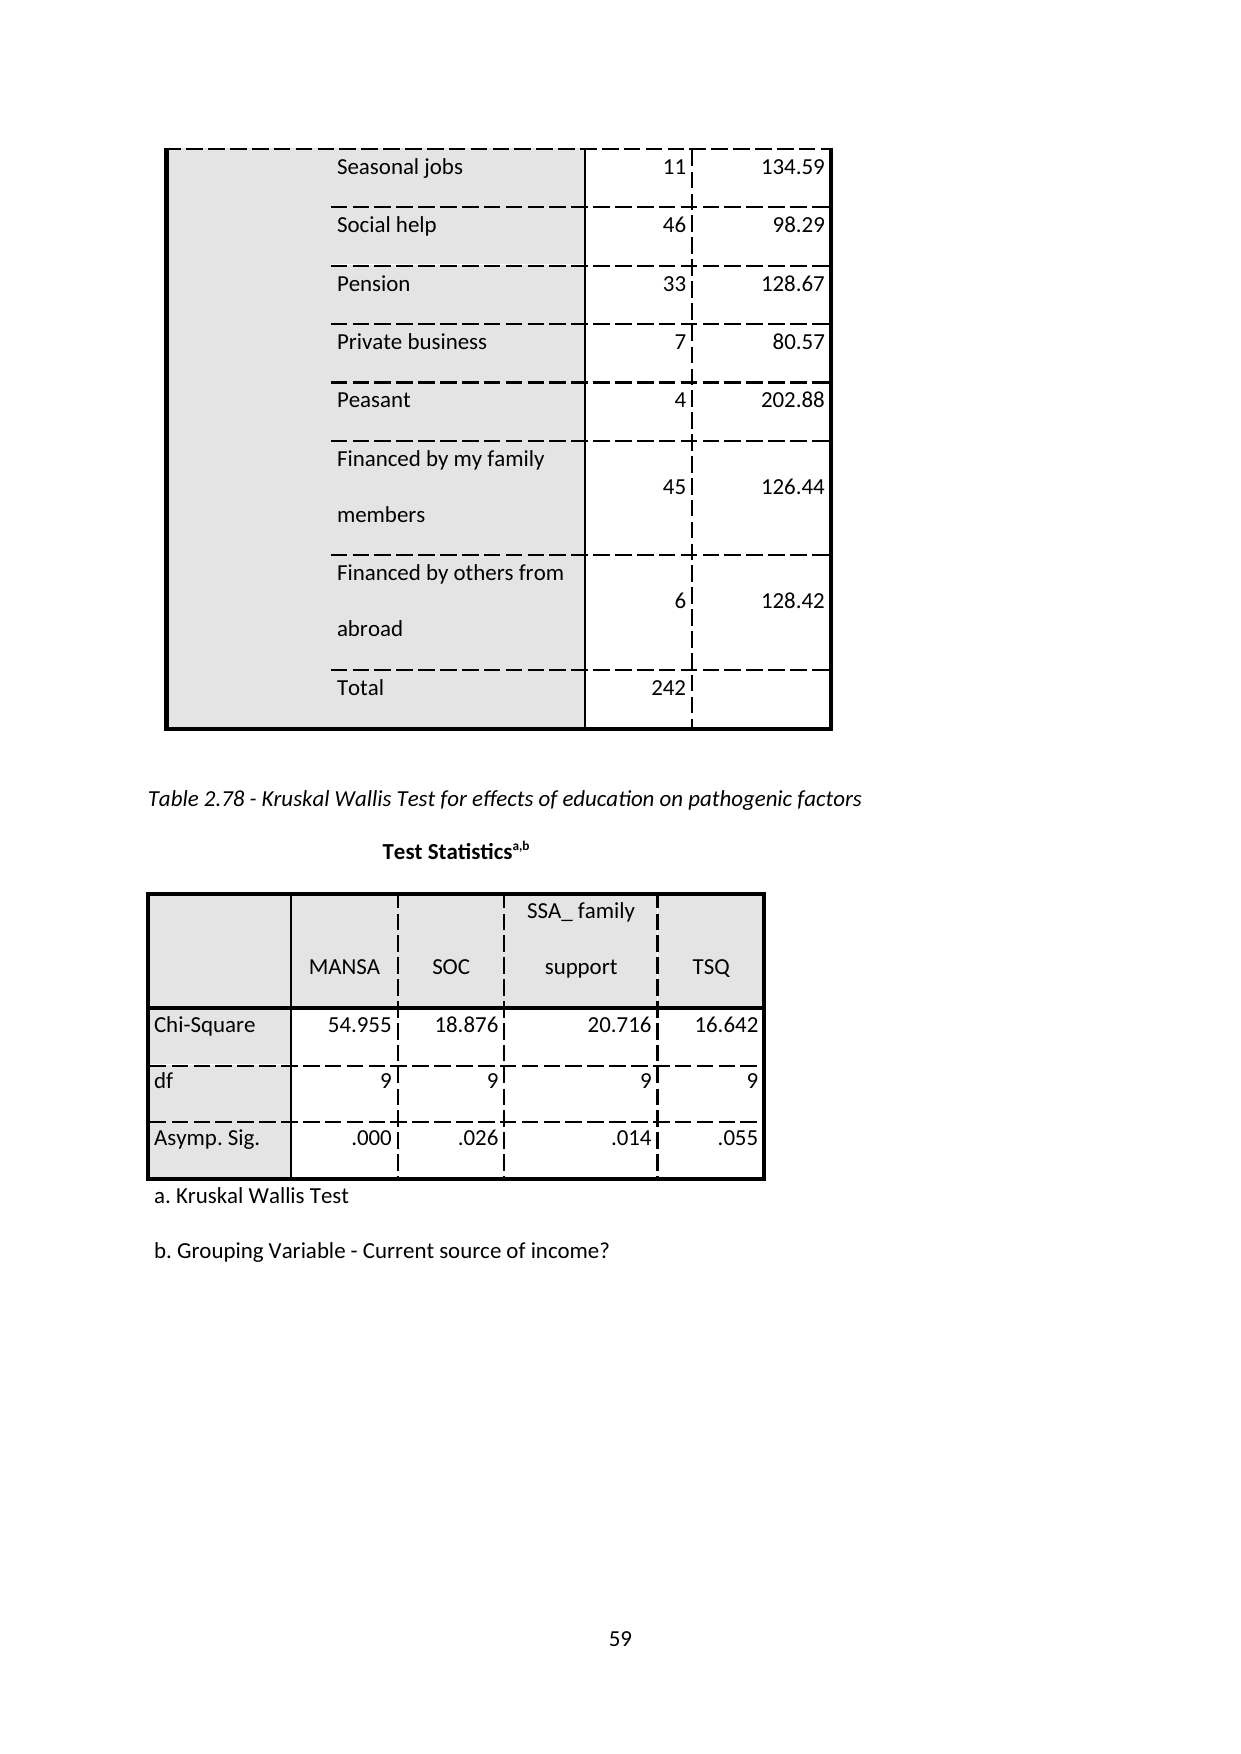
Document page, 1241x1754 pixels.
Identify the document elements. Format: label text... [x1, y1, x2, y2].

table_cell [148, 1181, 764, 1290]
text Table 2.78 - Kruskal Wallis Test for effects of education on pathogenic factors [148, 784, 1093, 812]
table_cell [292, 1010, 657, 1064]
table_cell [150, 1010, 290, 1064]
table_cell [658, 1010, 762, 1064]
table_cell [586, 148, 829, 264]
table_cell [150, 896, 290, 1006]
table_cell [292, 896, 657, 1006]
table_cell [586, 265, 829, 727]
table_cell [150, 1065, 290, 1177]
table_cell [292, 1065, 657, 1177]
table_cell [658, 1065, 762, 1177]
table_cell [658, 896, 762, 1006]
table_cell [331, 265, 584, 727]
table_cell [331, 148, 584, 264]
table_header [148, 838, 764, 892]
